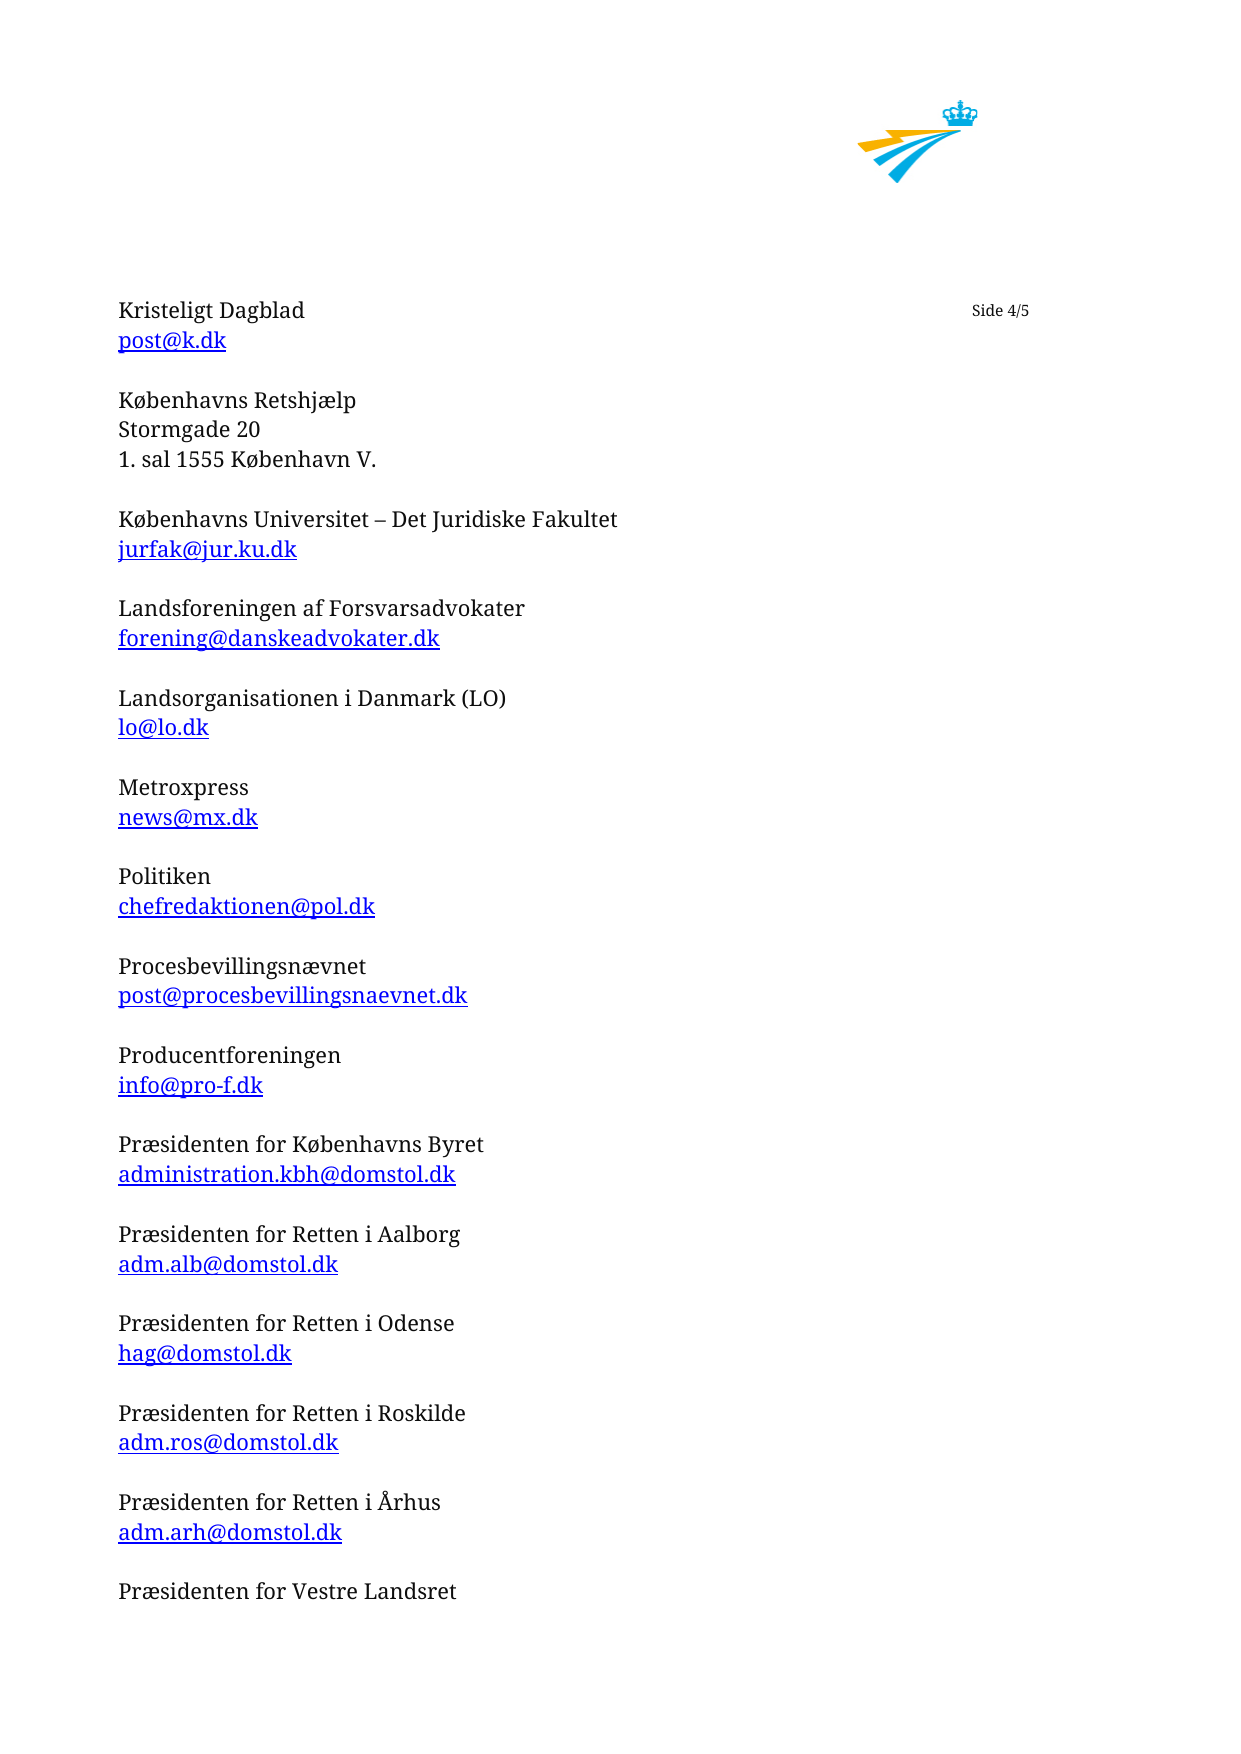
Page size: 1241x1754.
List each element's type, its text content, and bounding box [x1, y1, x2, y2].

text Landsorganisationen i Danmark (LO) [118, 682, 886, 712]
text Københavns Retshjælp [118, 384, 886, 414]
text jurfak@jur.ku.dk [118, 533, 886, 563]
text post@procesbevillingsnaevnet.dk [118, 980, 886, 1010]
text info@pro-f.dk [118, 1070, 886, 1099]
text Kristeligt Dagblad [118, 295, 886, 325]
text Præsidenten for Københavns Byret [118, 1129, 886, 1159]
text adm.ros@domstol.dk [118, 1427, 886, 1457]
text Københavns Universitet – Det Juridiske Fakultet [118, 504, 886, 533]
text lo@lo.dk [118, 712, 886, 742]
text Præsidenten for Retten i Århus [118, 1487, 886, 1517]
text Stormgade 20 [118, 414, 886, 444]
text news@mx.dk [118, 802, 886, 831]
text Landsforeningen af Forsvarsadvokater [118, 593, 886, 623]
text Præsidenten for Retten i Aalborg [118, 1219, 886, 1248]
picture [857, 100, 978, 183]
text chefredaktionen@pol.dk [118, 891, 886, 921]
text Præsidenten for Retten i Roskilde [118, 1397, 886, 1427]
text Producentforeningen [118, 1040, 886, 1070]
text Politiken [118, 861, 886, 891]
text forening@danskeadvokater.dk [118, 623, 886, 653]
text Præsidenten for Vestre Landsret [118, 1576, 886, 1606]
text Præsidenten for Retten i Odense [118, 1308, 886, 1338]
text Procesbevillingsnævnet [118, 951, 886, 980]
text hag@domstol.dk [118, 1338, 886, 1368]
text adm.alb@domstol.dk [118, 1248, 886, 1278]
text Metroxpress [118, 772, 886, 802]
picture [963, 110, 969, 118]
text 1. sal 1555 København V. [118, 444, 886, 474]
text adm.arh@domstol.dk [118, 1517, 886, 1546]
text post@k.dk [118, 325, 886, 355]
text administration.kbh@domstol.dk [118, 1159, 886, 1189]
picture [951, 110, 958, 118]
